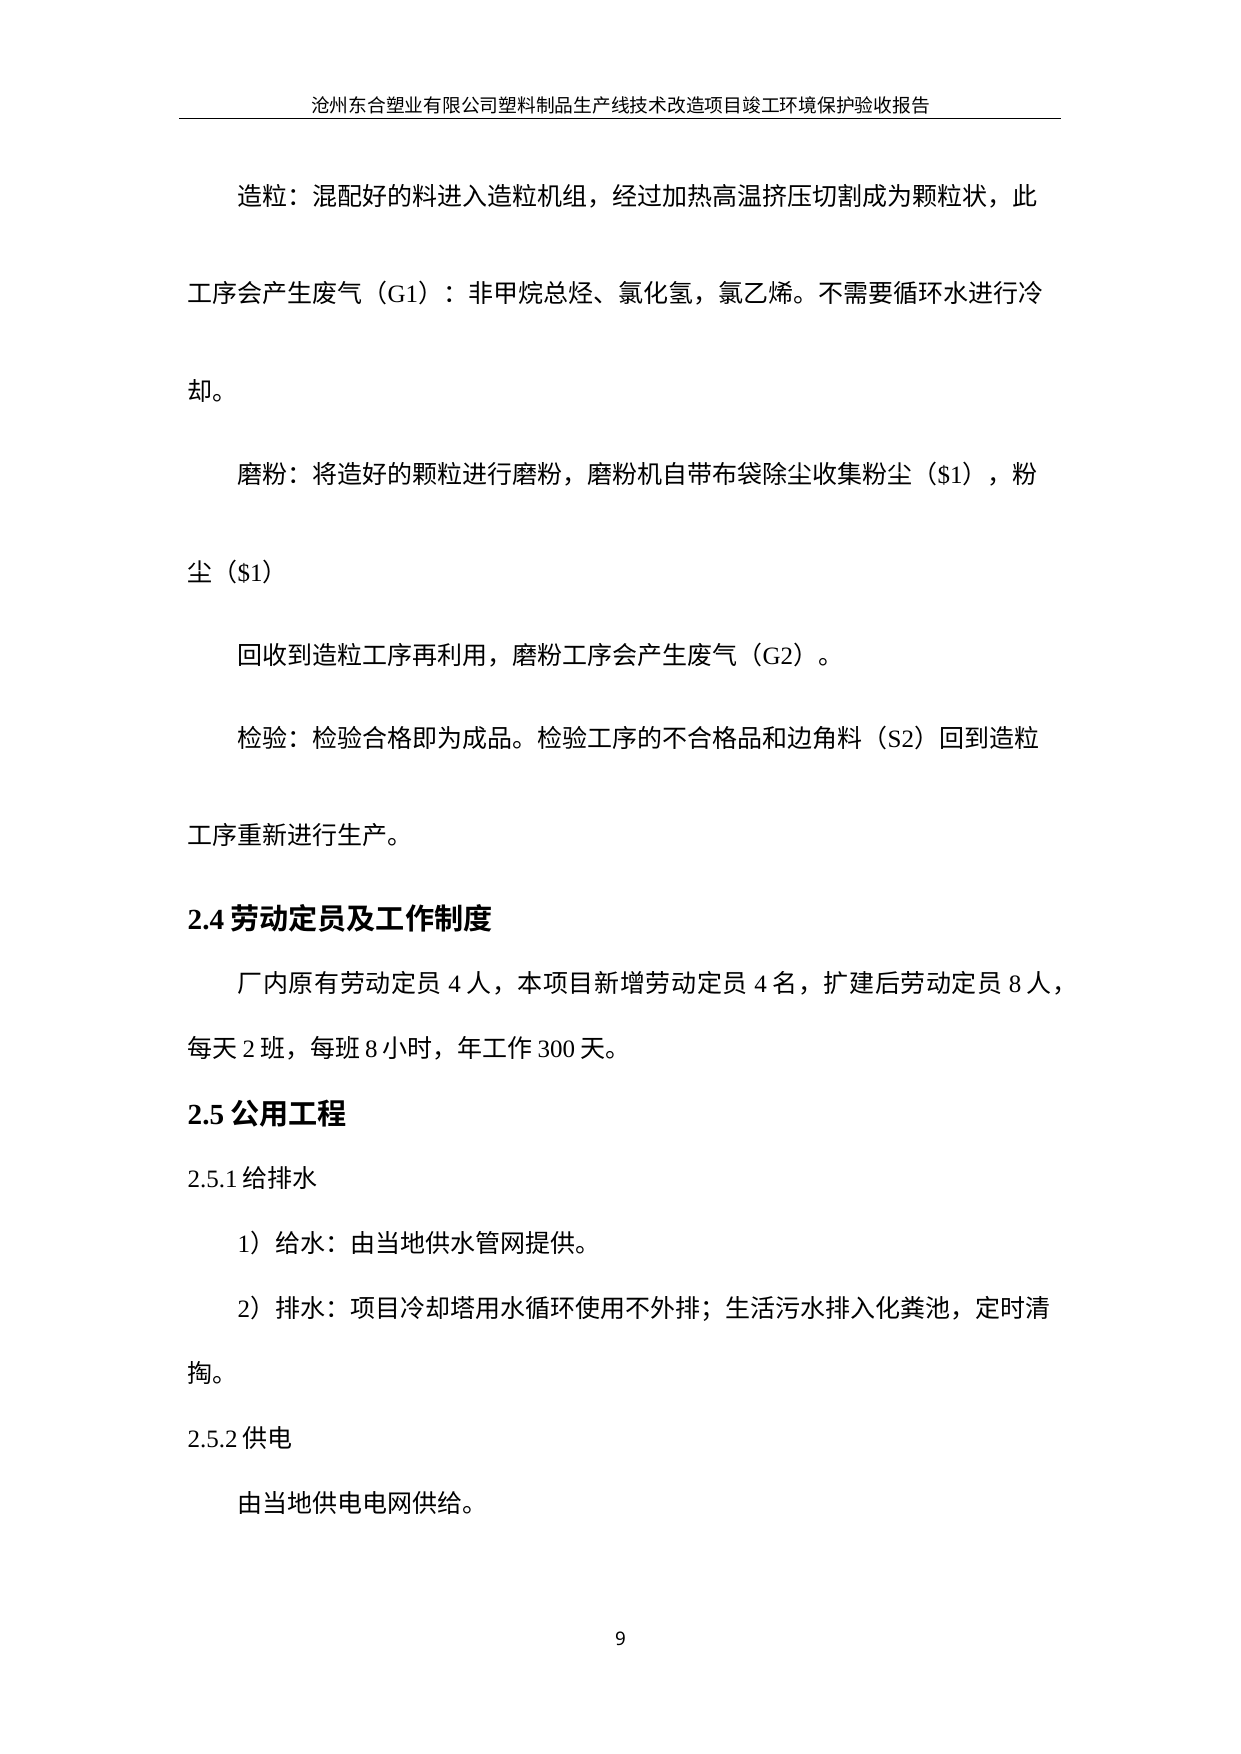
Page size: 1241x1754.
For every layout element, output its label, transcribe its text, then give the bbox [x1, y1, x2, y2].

text 检验：检验合格即为成品。检验工序的不合格品和边角料（S2）回到造粒工序重新进行生产。 [187, 704, 1053, 866]
subtitle 1）给水：由当地供水管网提供。 [187, 1209, 1053, 1274]
subtitle 2.5.1给排水 [187, 1144, 1053, 1209]
text 由当地供电电网供给。 [187, 1469, 1053, 1534]
text 造粒：混配好的料进入造粒机组，经过加热高温挤压切割成为颗粒状，此工序会产生废气（G1）：非甲烷总烃、氯化氢，氯乙烯。不需要循环水进行冷却。 [187, 162, 1053, 422]
text 厂内原有劳动定员4人，本项目新增劳动定员4名，扩建后劳动定员8人，每天2班，每班8小时，年工作300天。 [187, 949, 1053, 1079]
subtitle 2.5.2供电 [187, 1404, 1053, 1469]
subtitle 2）排水：项目冷却塔用水循环使用不外排；生活污水排入化粪池，定时清掏。 [187, 1274, 1053, 1404]
text 磨粉：将造好的颗粒进行磨粉，磨粉机自带布袋除尘收集粉尘（$1），粉尘（$1） [187, 440, 1053, 603]
text 回收到造粒工序再利用，磨粉工序会产生废气（G2）。 [187, 621, 1053, 686]
subtitle 2.4劳动定员及工作制度 [187, 884, 1053, 949]
subtitle 2.5公用工程 [187, 1079, 1053, 1144]
